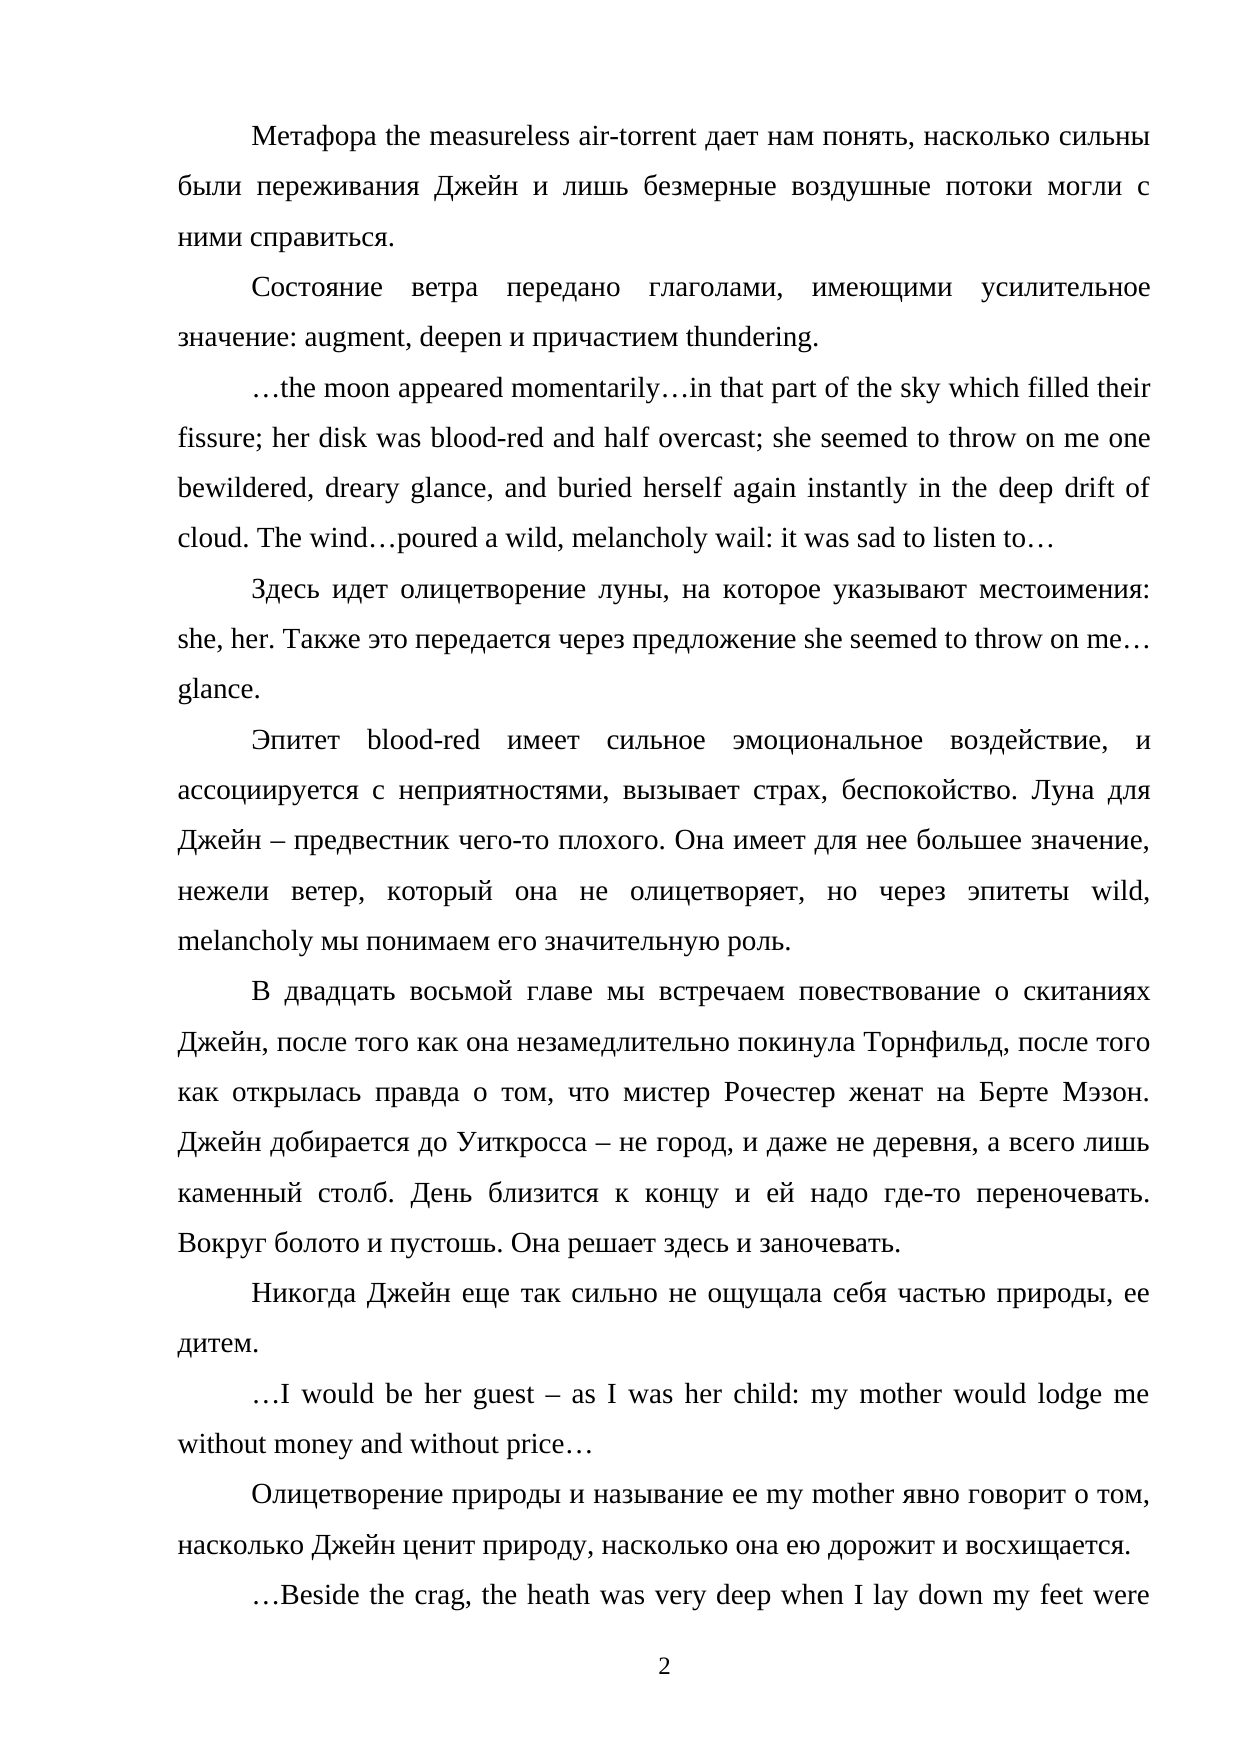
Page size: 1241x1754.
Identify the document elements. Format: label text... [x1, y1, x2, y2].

text …the moon appeared momentarily…in that part of the sky which filled their fissure; her disk was blood-red and half overcast; she seemed to throw on me one bewildered, dreary glance, and buried herself again instantly in the deep drift of cloud. The wind…poured a wild, melancholy wail: it was sad to listen to… [177, 370, 1152, 554]
text Состояние ветра передано глаголами, имеющими усилительное значение: augment, deepen и причастием thundering. [177, 269, 1152, 353]
text Метафора the measureless air-torrent дает нам понять, насколько сильны были переживания Джейн и лишь безмерные воздушные потоки могли с ними справиться. [177, 118, 1152, 252]
text Здесь идет олицетворение луны, на которое указывают местоимения: she, her. Также это передается через предложение she seemed to throw on me…glance. [177, 571, 1152, 705]
text В двадцать восьмой главе мы встречаем повествование о скитаниях Джейн, после того как она незамедлительно покинула Торнфильд, после того как открылась правда о том, что мистер Рочестер женат на Берте Мэзон. Джейн добирается до Уиткросса – не город, и даже не деревня, а всего лишь каменный столб. День близится к концу и ей надо где-то переночевать. Вокруг болото и пустошь. Она решает здесь и заночевать. [177, 973, 1152, 1258]
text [177, 1577, 1152, 1611]
text Олицетворение природы и называние ее my mother явно говорит о том, насколько Джейн ценит природу, насколько она ею дорожит и восхищается. [177, 1477, 1152, 1560]
text Никогда Джейн еще так сильно не ощущала себя частью природы, ее дитем. [177, 1275, 1152, 1359]
text Эпитет blood-red имеет сильное эмоциональное воздействие, и ассоциируется с неприятностями, вызывает страх, беспокойство. Луна для Джейн – предвестник чего-то плохого. Она имеет для нее большее значение, нежели ветер, который она не олицетворяет, но через эпитеты wild, melancholy мы понимаем его значительную роль. [177, 722, 1152, 957]
text …I would be her guest – as I was her child: my mother would lodge me without money and without price… [177, 1376, 1152, 1460]
